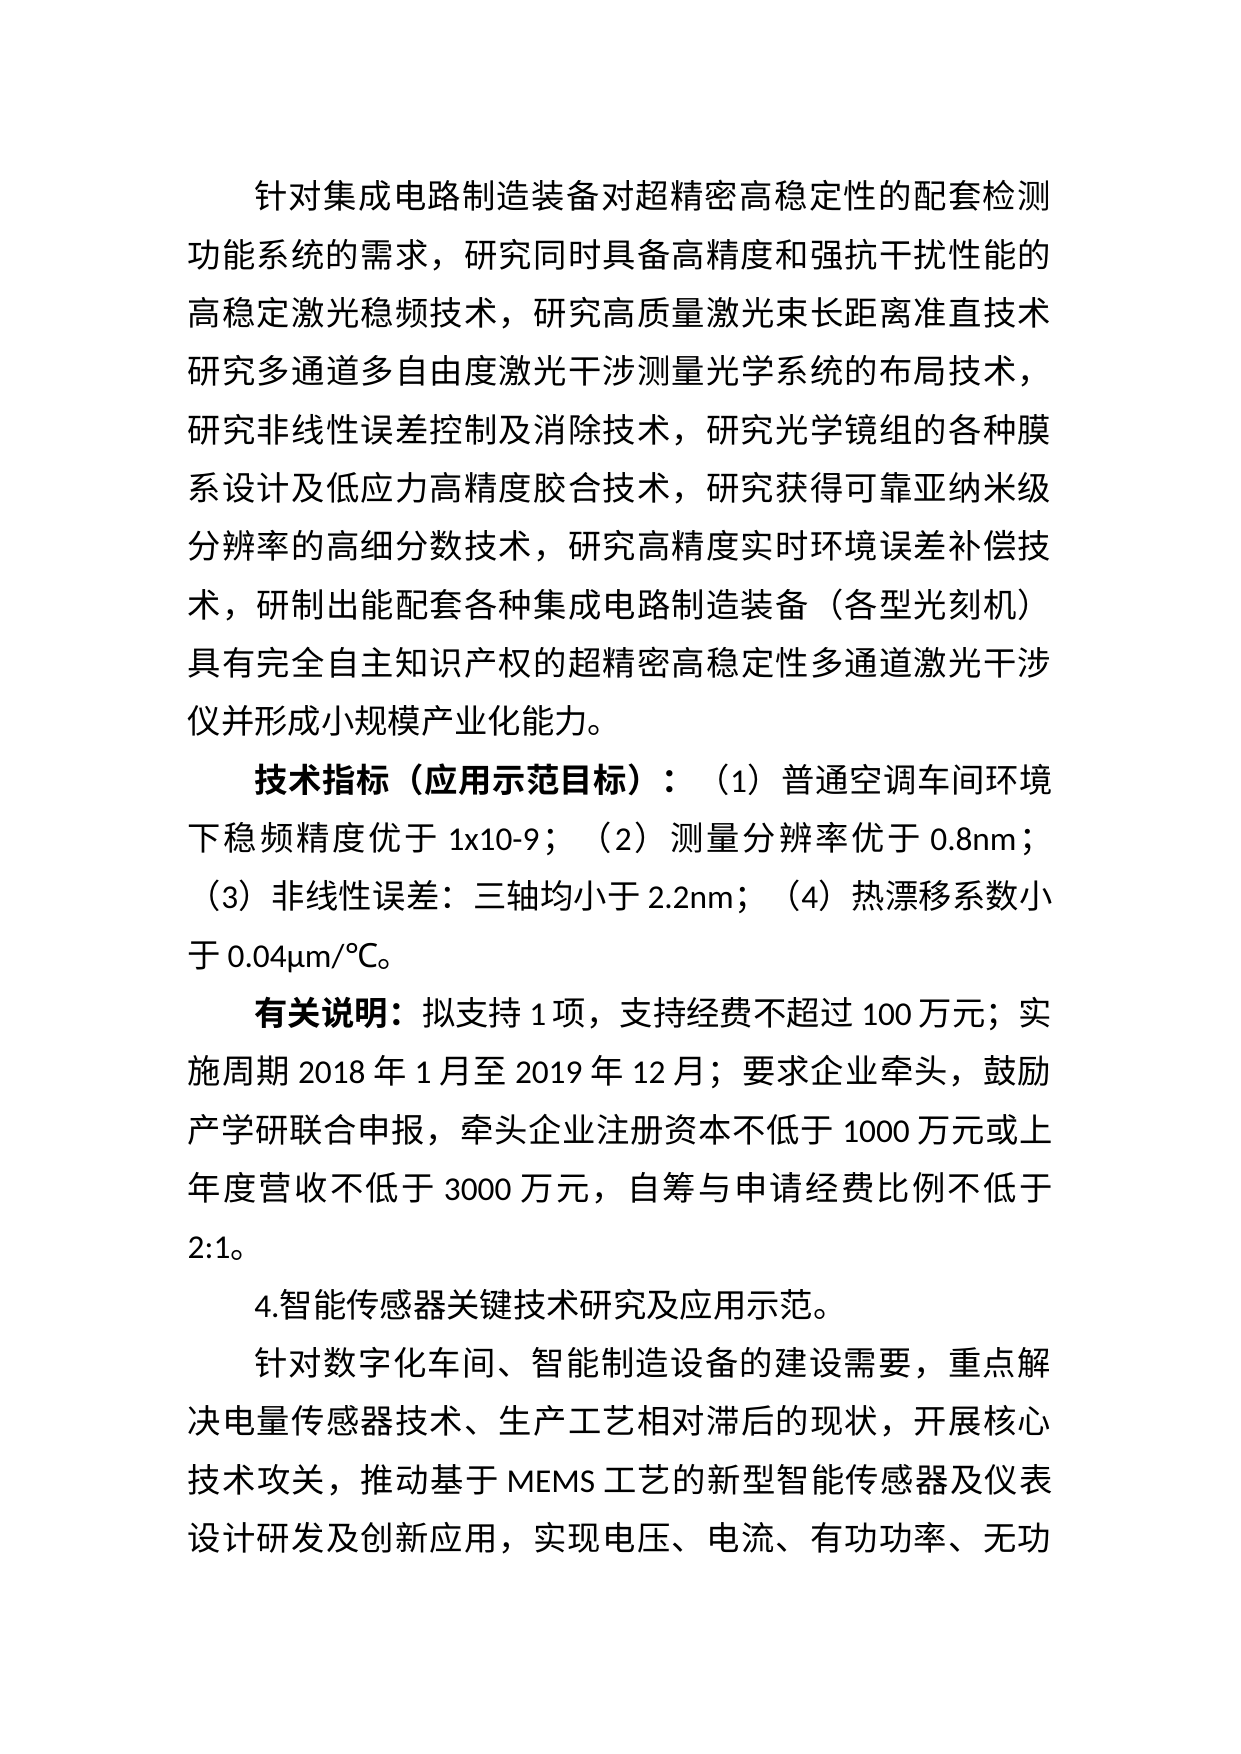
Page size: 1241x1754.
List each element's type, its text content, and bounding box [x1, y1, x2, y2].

text 有关说明：拟支持1项，支持经费不超过100万元；实施周期2018年1月至2019年12月；要求企业牵头，鼓励产学研联合申报，牵头企业注册资本不低于1000万元或上年度营收不低于3000万元，自筹与申请经费比例不低于2:1。 [187, 979, 1053, 1270]
text 4.智能传感器关键技术研究及应用示范。 [187, 1270, 1053, 1329]
text 针对集成电路制造装备对超精密高稳定性的配套检测功能系统的需求，研究同时具备高精度和强抗干扰性能的高稳定激光稳频技术，研究高质量激光束长距离准直技术，研究多通道多自由度激光干涉测量光学系统的布局技术，研究非线性误差控制及消除技术，研究光学镜组的各种膜系设计及低应力高精度胶合技术，研究获得可靠亚纳米级分辨率的高细分数技术，研究高精度实时环境误差补偿技术，研制出能配套各种集成电路制造装备（各型光刻机）、具有完全自主知识产权的超精密高稳定性多通道激光干涉仪并形成小规模产业化能力。 [187, 162, 1053, 745]
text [187, 1329, 1053, 1562]
text 技术指标（应用示范目标）：（1）普通空调车间环境下稳频精度优于1x10-9；（2）测量分辨率优于0.8nm；（3）非线性误差：三轴均小于2.2nm；（4）热漂移系数小于0.04μm/℃。 [187, 745, 1053, 979]
